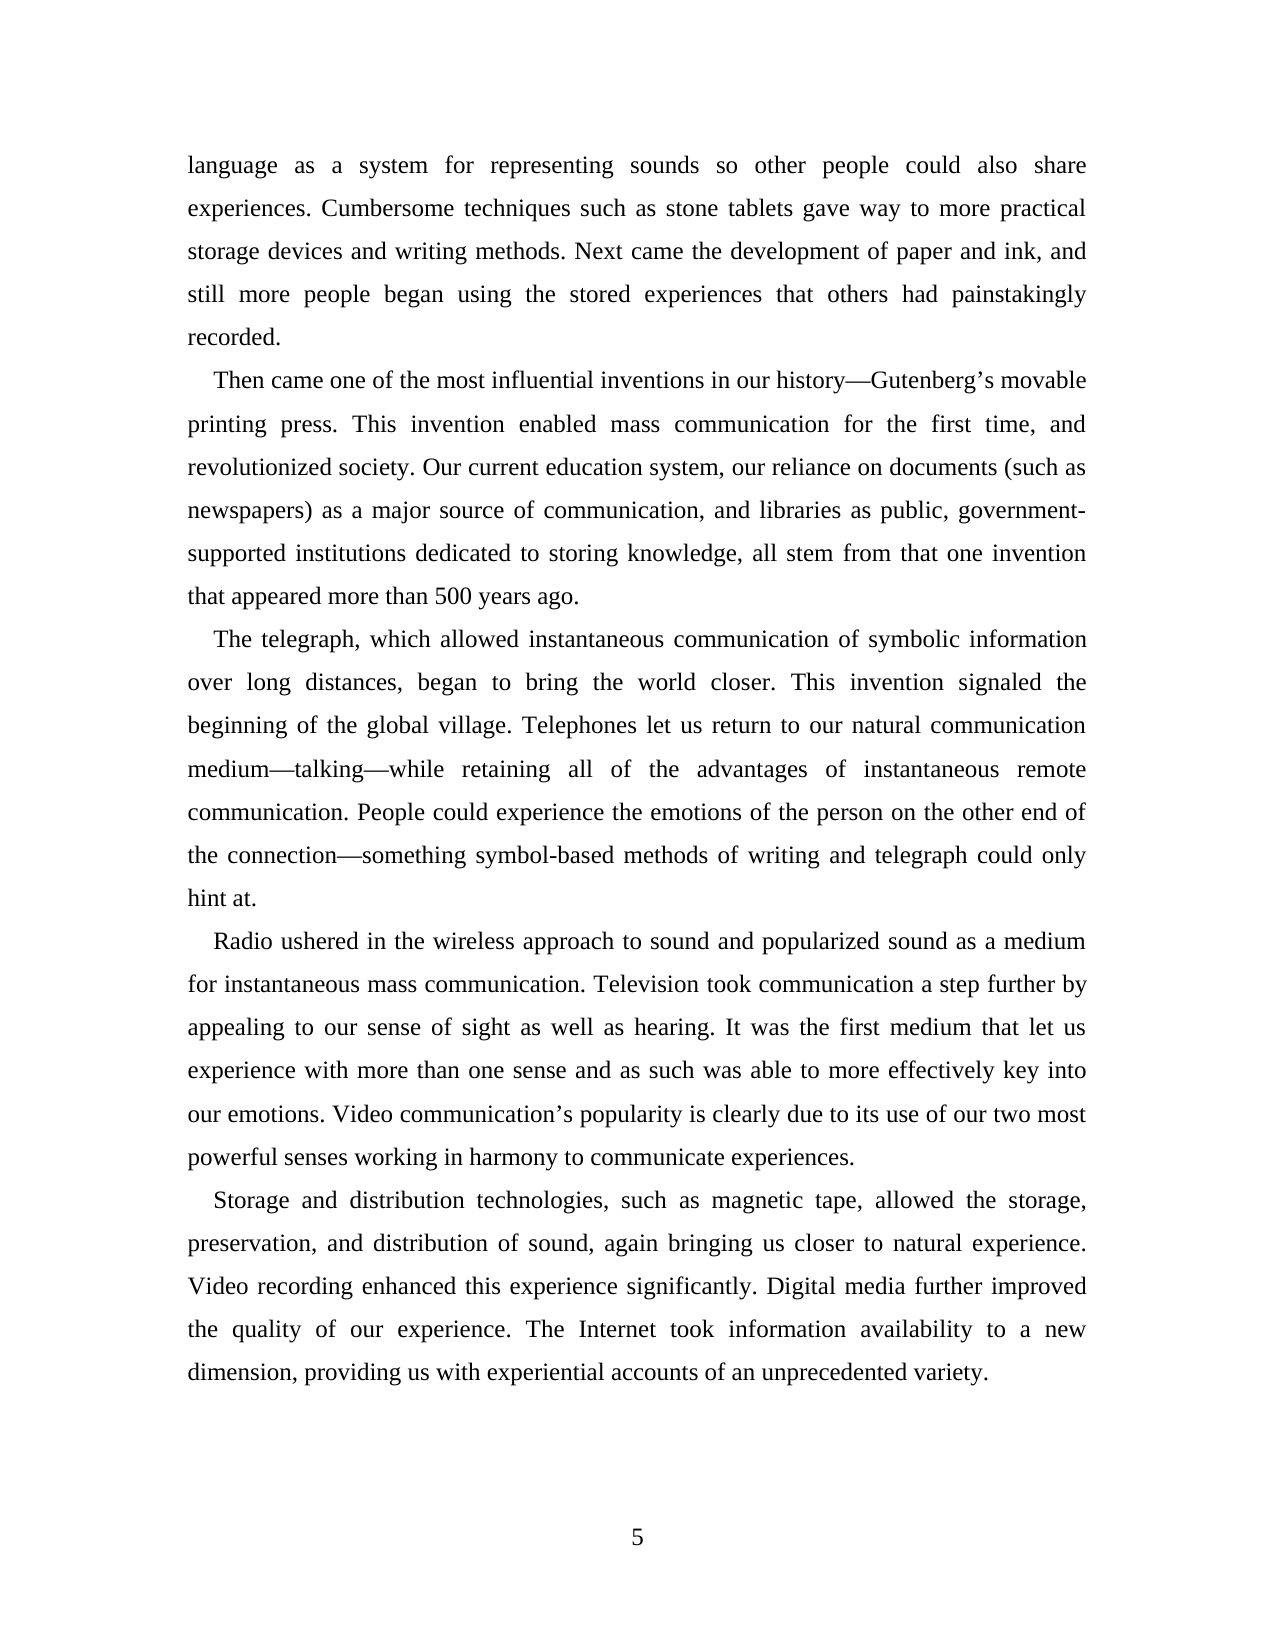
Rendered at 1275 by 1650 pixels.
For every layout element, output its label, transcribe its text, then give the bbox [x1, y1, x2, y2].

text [187, 150, 1087, 351]
text Radio ushered in the wireless approach to sound and popularized sound as a medium for instantaneous mass communication. Television took communication a step further by appealing to our sense of sight as well as hearing. It was the first medium that let us experience with more than one sense and as such was able to more effectively key into our emotions. Video communication’s popularity is clearly due to its use of our two most powerful senses working in harmony to communicate experiences. [187, 926, 1087, 1171]
text Storage and distribution technologies, such as magnetic tape, allowed the storage, preservation, and distribution of sound, again bringing us closer to natural experience. Video recording enhanced this experience significantly. Digital media further improved the quality of our experience. The Internet took information availability to a new dimension, providing us with experiential accounts of an unprecedented variety. [187, 1185, 1087, 1386]
text Then came one of the most influential inventions in our history—Gutenberg’s movable printing press. This invention enabled mass communication for the first time, and revolutionized society. Our current education system, our reliance on documents (such as newspapers) as a major source of communication, and libraries as public, government-supported institutions dedicated to storing knowledge, all stem from that one invention that appeared more than 500 years ago. [187, 366, 1087, 610]
text The telegraph, which allowed instantaneous communication of symbolic information over long distances, began to bring the world closer. This invention signaled the beginning of the global village. Telephones let us return to our natural communication medium—talking—while retaining all of the advantages of instantaneous remote communication. People could experience the emotions of the person on the other end of the connection—something symbol-based methods of writing and telegraph could only hint at. [187, 624, 1087, 912]
